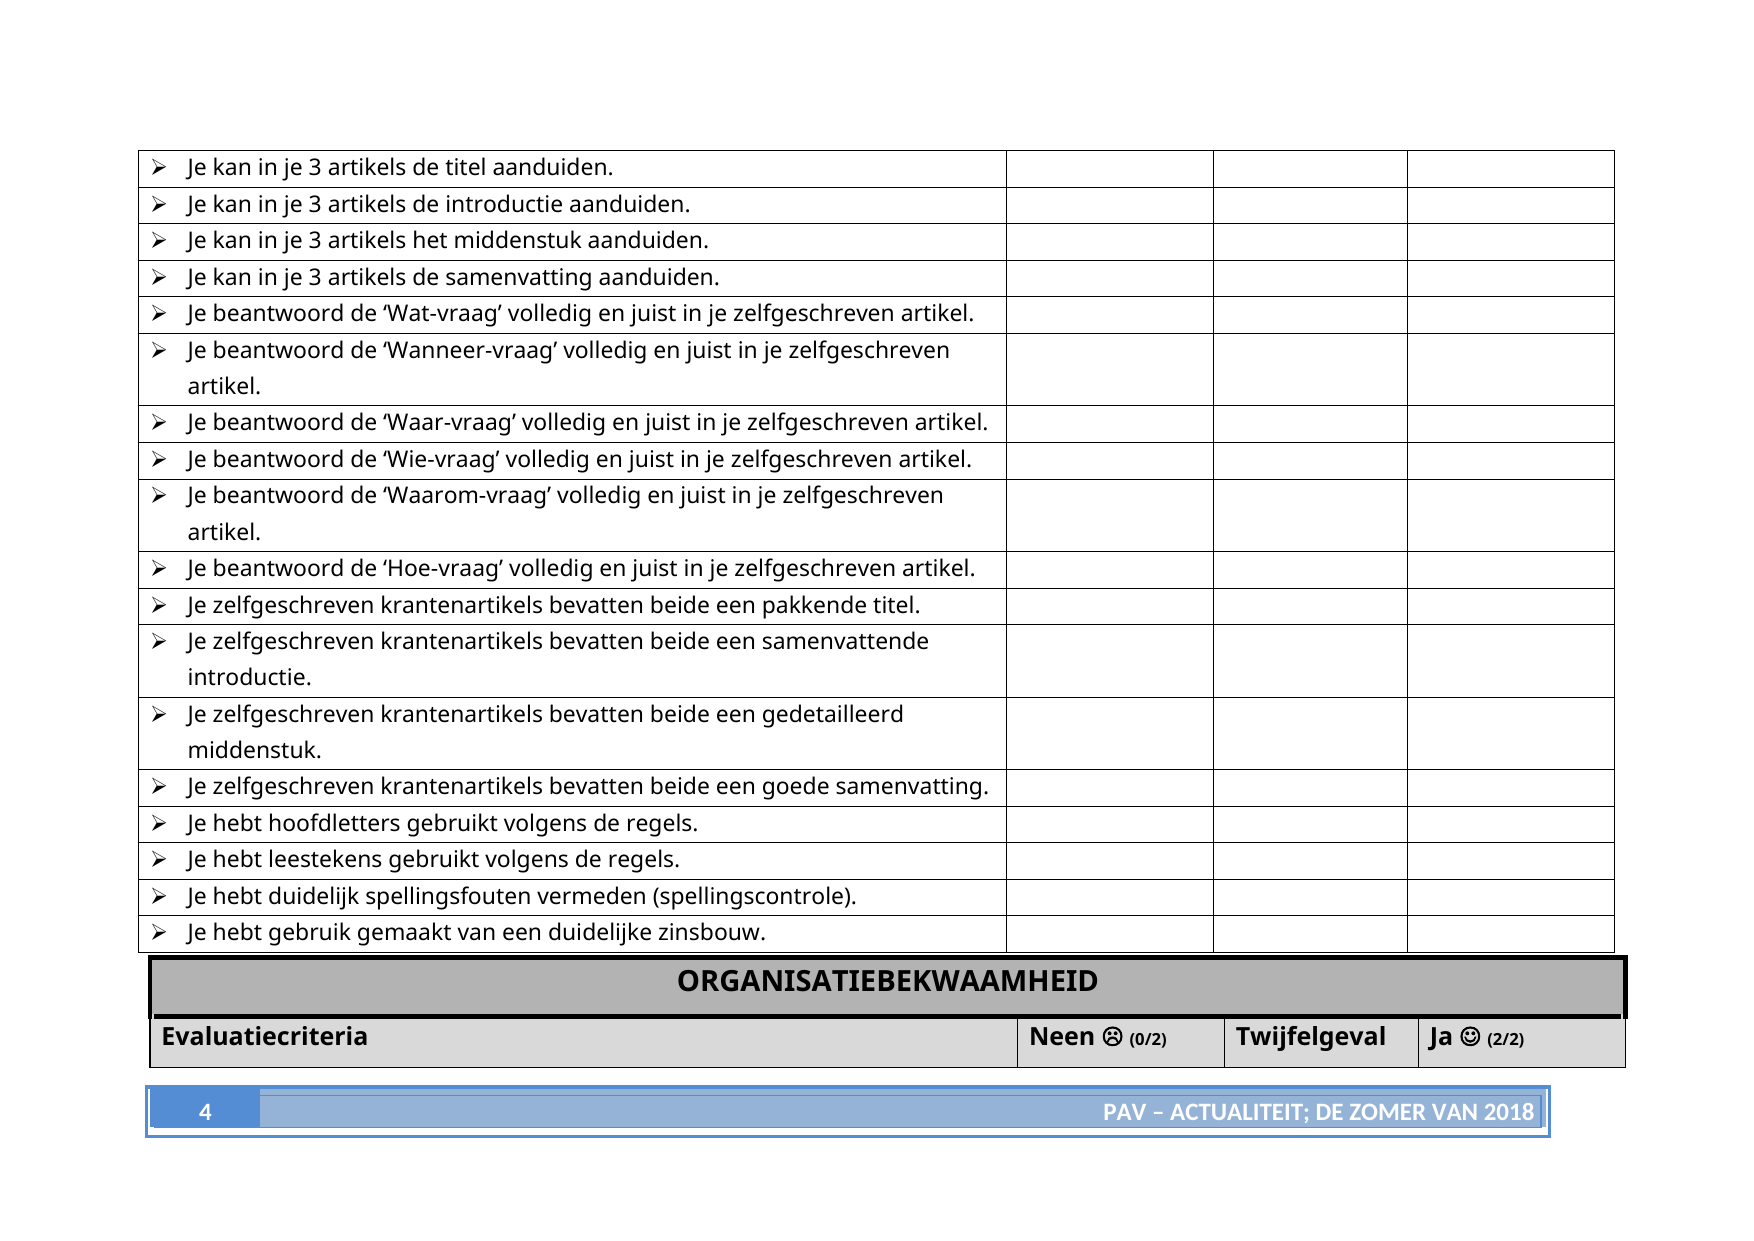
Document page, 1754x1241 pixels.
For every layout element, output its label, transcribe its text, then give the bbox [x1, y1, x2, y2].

table_cell Je kan in je 3 artikels de samenvatting aanduiden. [139, 261, 1006, 296]
table_cell Je kan in je 3 artikels de titel aanduiden. [139, 151, 1006, 187]
table_cell [1007, 151, 1213, 187]
table_cell [1214, 151, 1407, 187]
table_cell [1007, 625, 1213, 697]
table_cell [1214, 261, 1407, 296]
table_cell [1408, 188, 1614, 223]
table_cell Je kan in je 3 artikels de introductie aanduiden. [139, 188, 1006, 223]
table_cell [1007, 261, 1213, 296]
table_cell Je zelfgeschreven krantenartikels bevatten beide een pakkende titel. [139, 589, 1006, 624]
table_cell [1408, 625, 1614, 697]
table_cell [1408, 552, 1614, 587]
table_cell [1214, 188, 1407, 223]
table_cell [1408, 480, 1614, 551]
table_cell [1007, 480, 1213, 551]
table_cell [1214, 698, 1407, 769]
table_cell Je hebt gebruik gemaakt van een duidelijke zinsbouw. [139, 916, 1006, 952]
table_cell Twijfelgeval [1225, 1019, 1418, 1067]
table_cell Je zelfgeschreven krantenartikels bevatten beide een samenvattende introductie. [139, 625, 1006, 697]
table_cell [1408, 406, 1614, 442]
table_cell [1408, 224, 1614, 260]
table_cell [1408, 589, 1614, 624]
table_cell [1214, 807, 1407, 842]
table_cell Je hebt duidelijk spellingsfouten vermeden (spellingscontrole). [139, 880, 1006, 915]
table_cell [1007, 770, 1213, 806]
table_cell [1408, 261, 1614, 296]
table_cell [1408, 843, 1614, 879]
table_cell [1007, 406, 1213, 442]
table_cell [1214, 589, 1407, 624]
table_cell Je beantwoord de ‘Wie-vraag’ volledig en juist in je zelfgeschreven artikel. [139, 443, 1006, 478]
table_cell Evaluatiecriteria [151, 1014, 1017, 1067]
table_cell Neen (0/2) [1018, 1019, 1224, 1067]
table_cell [1214, 843, 1407, 879]
table_cell [1408, 770, 1614, 806]
table_cell Je beantwoord de ‘Hoe-vraag’ volledig en juist in je zelfgeschreven artikel. [139, 552, 1006, 587]
table_cell Je beantwoord de ‘Waarom-vraag’ volledig en juist in je zelfgeschreven artikel. [139, 480, 1006, 551]
table_cell [1007, 443, 1213, 478]
table_cell Je zelfgeschreven krantenartikels bevatten beide een gedetailleerd middenstuk. [139, 698, 1006, 769]
table_cell [1408, 807, 1614, 842]
table_cell Je beantwoord de ‘Wat-vraag’ volledig en juist in je zelfgeschreven artikel. [139, 297, 1006, 333]
table_cell Je hebt hoofdletters gebruikt volgens de regels. [139, 807, 1006, 842]
table_cell [1214, 770, 1407, 806]
table_cell [1007, 916, 1213, 952]
table_cell Je beantwoord de ‘Waar-vraag’ volledig en juist in je zelfgeschreven artikel. [139, 406, 1006, 442]
table_cell [1007, 334, 1213, 405]
table_cell [1007, 552, 1213, 587]
table_cell [1214, 880, 1407, 915]
table_cell Ja (2/2) [1419, 1014, 1625, 1067]
table_cell Je kan in je 3 artikels het middenstuk aanduiden. [139, 224, 1006, 260]
table_cell Je hebt leestekens gebruikt volgens de regels. [139, 843, 1006, 879]
table_cell [1214, 224, 1407, 260]
table_cell Je beantwoord de ‘Wanneer-vraag’ volledig en juist in je zelfgeschreven artikel. [139, 334, 1006, 405]
table_cell [1007, 698, 1213, 769]
table_cell [1214, 480, 1407, 551]
table_cell [1408, 151, 1614, 187]
table_cell [1408, 916, 1614, 952]
table_cell [1007, 589, 1213, 624]
table_cell [1007, 188, 1213, 223]
table_cell [1007, 224, 1213, 260]
table_cell [1408, 698, 1614, 769]
table_cell [1214, 334, 1407, 405]
table_cell [1214, 443, 1407, 478]
table_cell [1214, 625, 1407, 697]
table_cell [1408, 880, 1614, 915]
table_cell [1408, 297, 1614, 333]
table_cell [1007, 880, 1213, 915]
table_cell [1214, 916, 1407, 952]
table_cell [1214, 552, 1407, 587]
table_cell [1408, 334, 1614, 405]
table_cell [1007, 807, 1213, 842]
table_cell Je zelfgeschreven krantenartikels bevatten beide een goede samenvatting. [139, 770, 1006, 806]
table_cell [1007, 297, 1213, 333]
table_header ORGANISATIEBEKWAAMHEID [152, 960, 1623, 1014]
table_cell [1214, 297, 1407, 333]
table_cell [1007, 843, 1213, 879]
table_cell [1408, 443, 1614, 478]
table_cell [1214, 406, 1407, 442]
